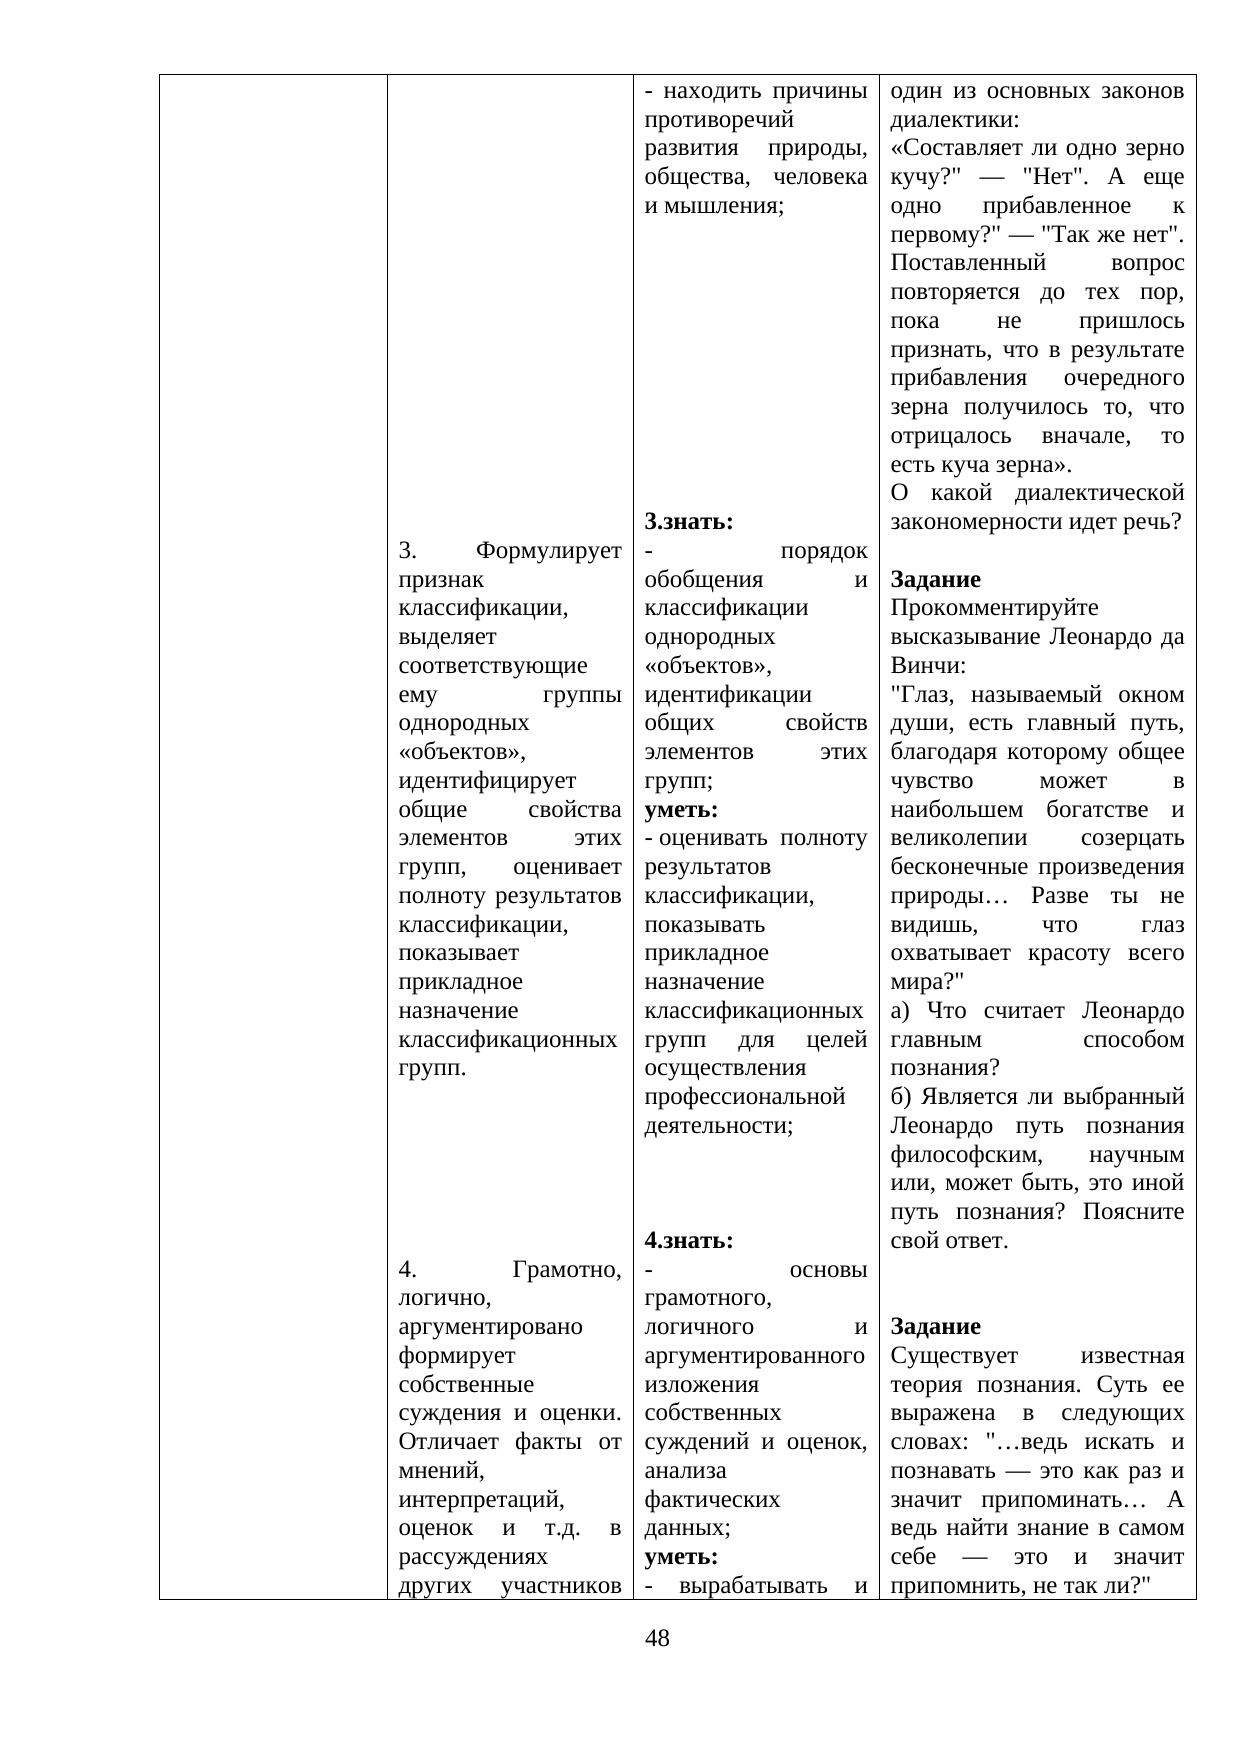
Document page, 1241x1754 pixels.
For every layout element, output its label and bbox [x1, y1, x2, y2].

table_cell [880, 75, 1196, 1599]
table_cell [634, 75, 879, 1599]
table_cell [388, 75, 633, 1599]
table_cell [160, 75, 387, 1599]
